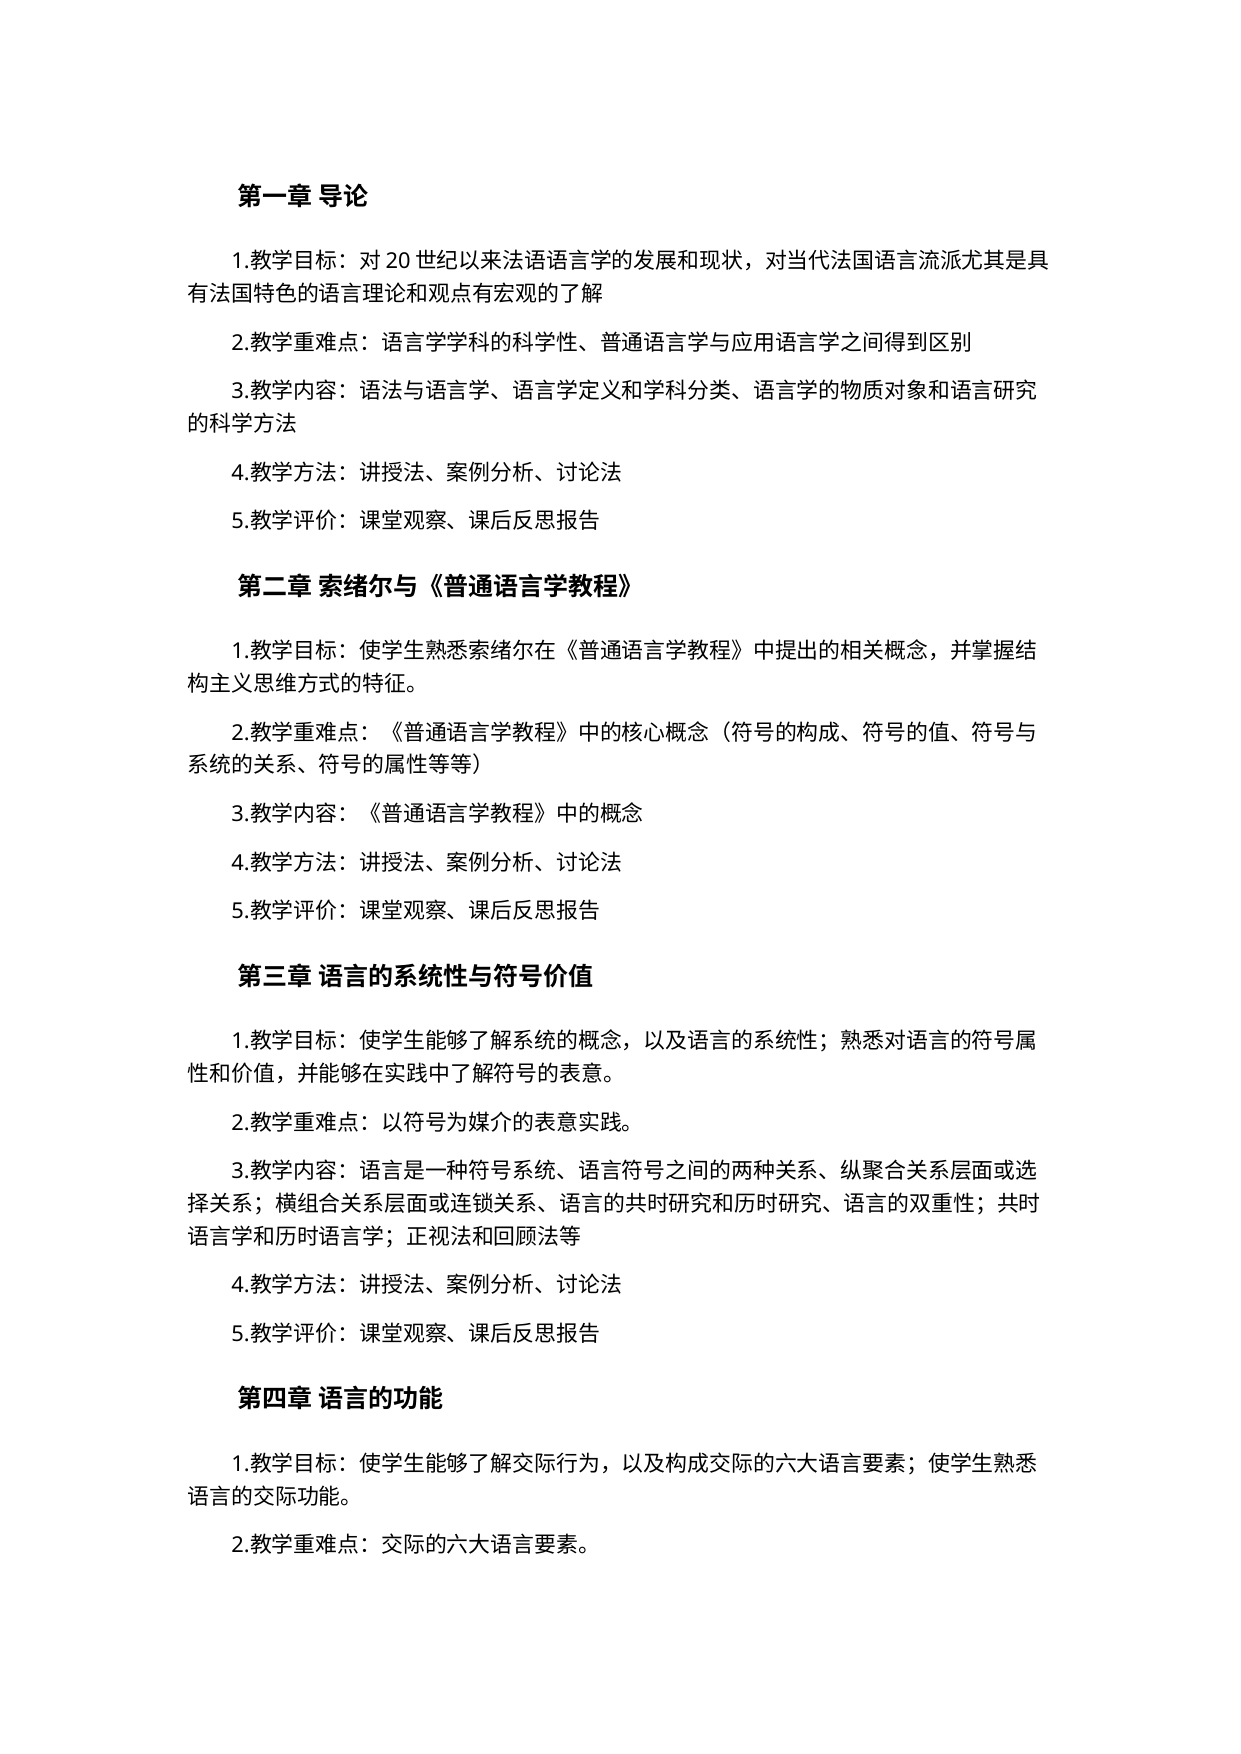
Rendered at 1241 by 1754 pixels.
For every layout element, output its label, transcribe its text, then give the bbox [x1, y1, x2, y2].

text 2.教学重难点：交际的六大语言要素。 [187, 1527, 1053, 1559]
text 第二章 索绪尔与《普通语言学教程》 [187, 552, 1053, 617]
text 3.教学内容：语法与语言学、语言学定义和学科分类、语言学的物质对象和语言研究的科学方法 [187, 373, 1053, 438]
text 2.教学重难点：以符号为媒介的表意实践。 [187, 1104, 1053, 1137]
text 5.教学评价：课堂观察、课后反思报告 [187, 1316, 1053, 1348]
text 2.教学重难点：语言学学科的科学性、普通语言学与应用语言学之间得到区别 [187, 324, 1053, 357]
text 1.教学目标：使学生能够了解系统的概念，以及语言的系统性；熟悉对语言的符号属性和价值，并能够在实践中了解符号的表意。 [187, 1023, 1053, 1088]
text 第一章 导论 [187, 162, 1053, 227]
text 2.教学重难点：《普通语言学教程》中的核心概念（符号的构成、符号的值、符号与系统的关系、符号的属性等等） [187, 714, 1053, 779]
text 第四章 语言的功能 [187, 1364, 1053, 1429]
text 第三章 语言的系统性与符号价值 [187, 942, 1053, 1007]
text 5.教学评价：课堂观察、课后反思报告 [187, 893, 1053, 926]
text 3.教学内容：语言是一种符号系统、语言符号之间的两种关系、纵聚合关系层面或选择关系；横组合关系层面或连锁关系、语言的共时研究和历时研究、语言的双重性；共时语言学和历时语言学；正视法和回顾法等 [187, 1153, 1053, 1251]
text 5.教学评价：课堂观察、课后反思报告 [187, 503, 1053, 536]
text 3.教学内容：《普通语言学教程》中的概念 [187, 796, 1053, 828]
text 4.教学方法：讲授法、案例分析、讨论法 [187, 1267, 1053, 1299]
text 4.教学方法：讲授法、案例分析、讨论法 [187, 844, 1053, 877]
text 4.教学方法：讲授法、案例分析、讨论法 [187, 454, 1053, 487]
text 1.教学目标：使学生能够了解交际行为，以及构成交际的六大语言要素；使学生熟悉语言的交际功能。 [187, 1446, 1053, 1511]
text 1.教学目标：对20世纪以来法语语言学的发展和现状，对当代法国语言流派尤其是具有法国特色的语言理论和观点有宏观的了解 [187, 243, 1053, 308]
text 1.教学目标：使学生熟悉索绪尔在《普通语言学教程》中提出的相关概念，并掌握结构主义思维方式的特征。 [187, 633, 1053, 698]
